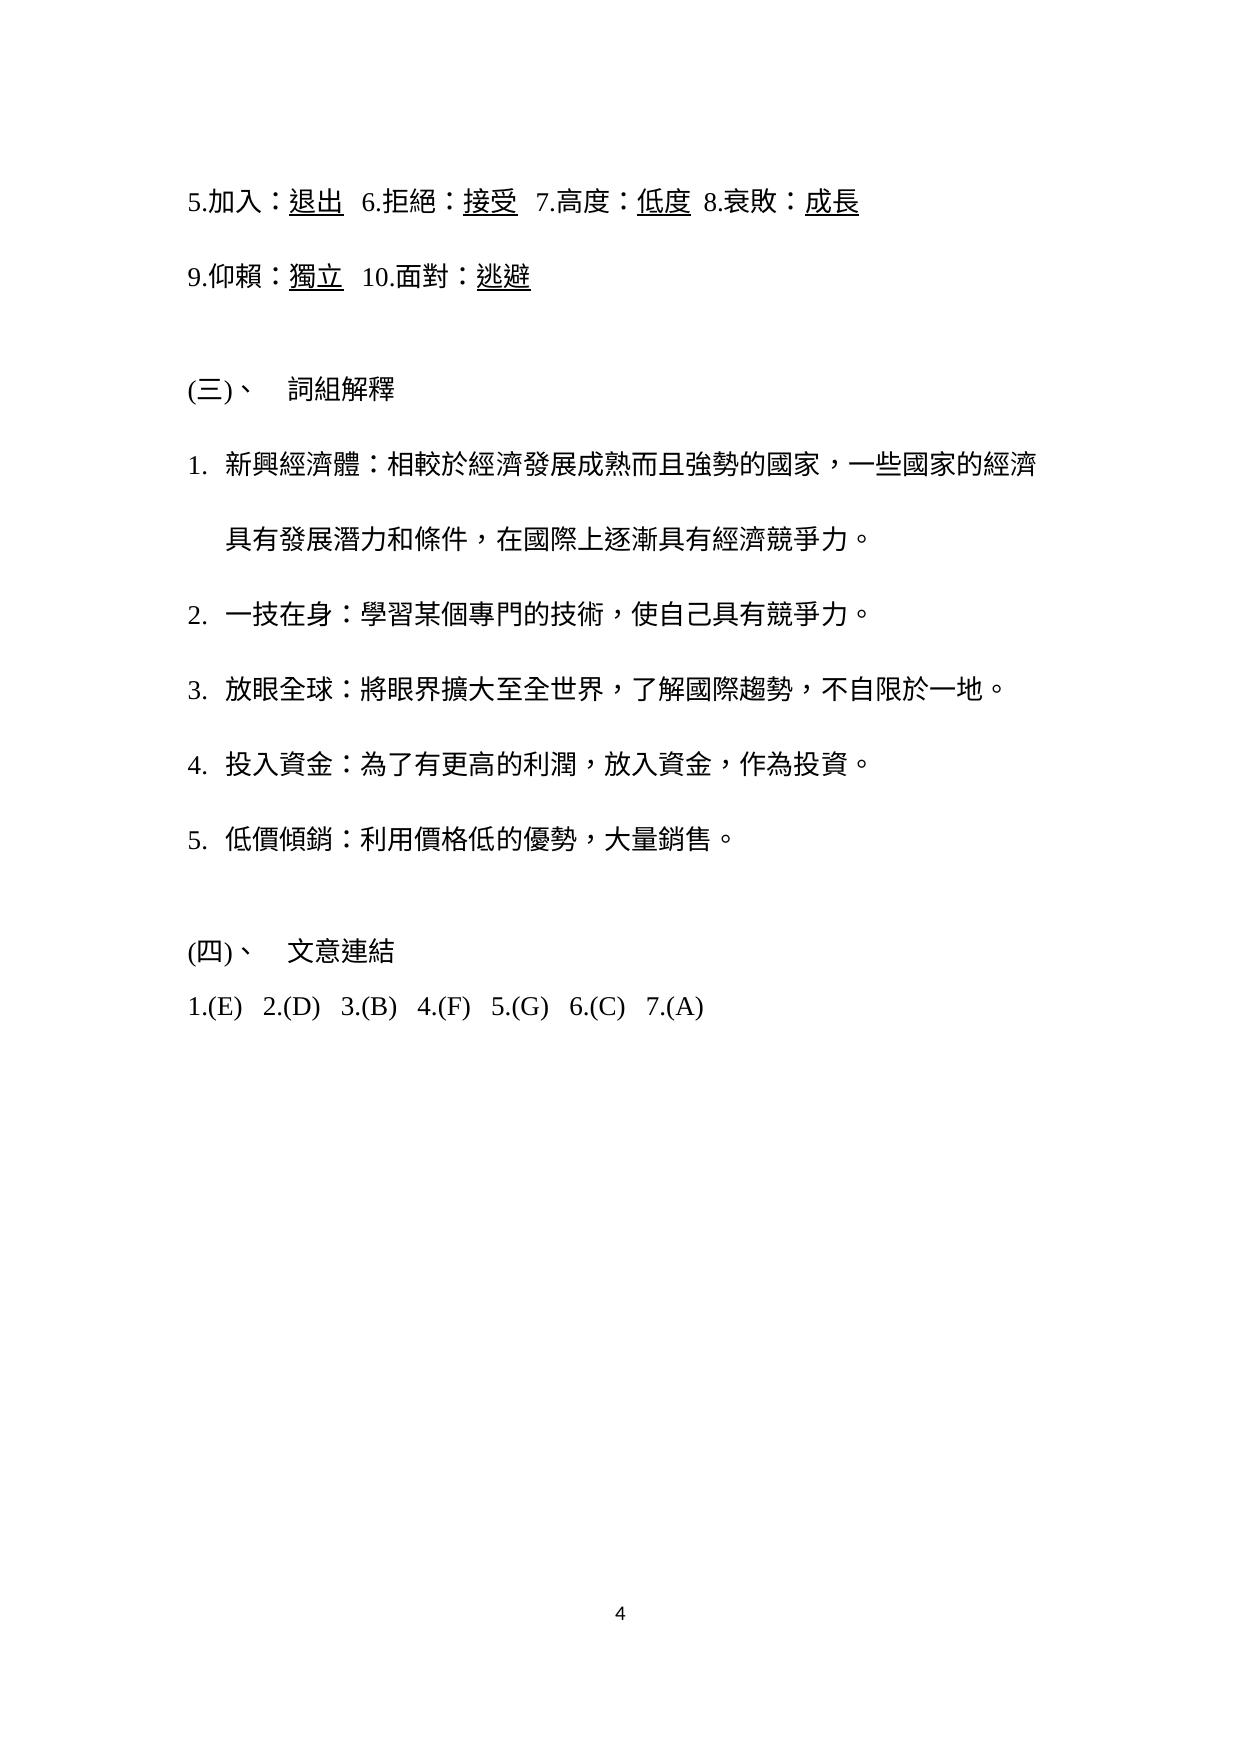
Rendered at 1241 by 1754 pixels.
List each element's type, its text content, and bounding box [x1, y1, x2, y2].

text 1.(E) 2.(D) 3.(B) 4.(F) 5.(G) 6.(C) 7.(A) [187, 987, 1053, 1025]
list 低價傾銷：利用價格低的優勢，大量銷售。 [187, 800, 1053, 875]
list 放眼全球：將眼界擴大至全世界，了解國際趨勢，不自限於一地。 [187, 650, 1053, 725]
list 詞組解釋 [187, 350, 1053, 425]
text 9.仰賴：獨立 10.面對：逃避 [187, 237, 1053, 312]
list 文意連結 [187, 912, 1053, 987]
list 一技在身：學習某個專門的技術，使自己具有競爭力。 [187, 575, 1053, 650]
list 投入資金：為了有更高的利潤，放入資金，作為投資。 [187, 725, 1053, 800]
list 新興經濟體：相較於經濟發展成熟而且強勢的國家，一些國家的經濟具有發展潛力和條件，在國際上逐漸具有經濟競爭力。 [187, 425, 1053, 575]
text 5.加入：退出 6.拒絕：接受 7.高度：低度 8.衰敗：成長 [187, 162, 1053, 237]
